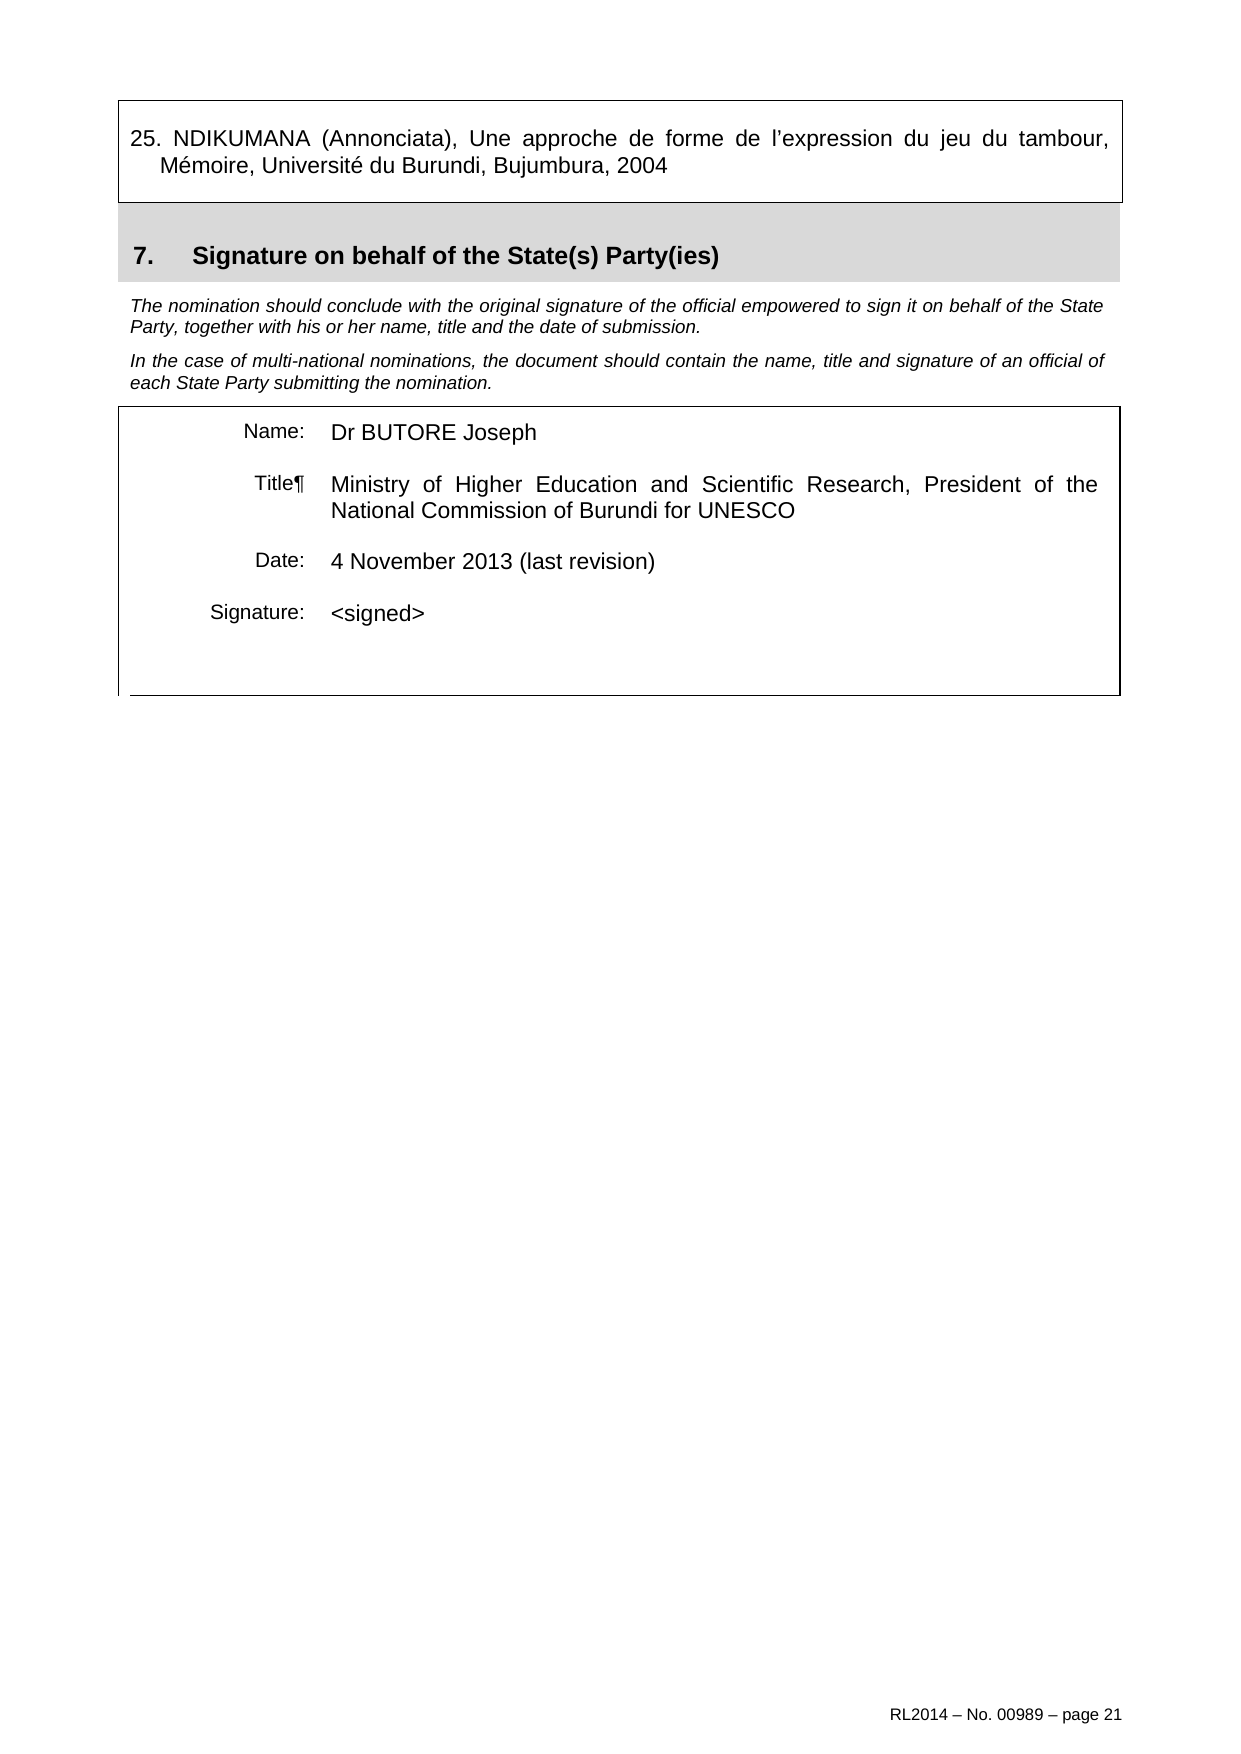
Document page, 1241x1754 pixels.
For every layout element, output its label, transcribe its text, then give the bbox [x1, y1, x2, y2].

table_cell 7. Signature on behalf of the State(s) Party(ies) [118, 203, 1120, 282]
table_cell The nomination should conclude with the original signature of the official empowered to sign it on behalf of the State Party, together with his or her name, title and the date of submission. In the case of multi-national nominations, the document should contain the name, title and signature of an official of each State Party submitting the nomination. [118, 282, 1120, 406]
table_cell [119, 407, 1119, 696]
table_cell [119, 101, 1122, 202]
